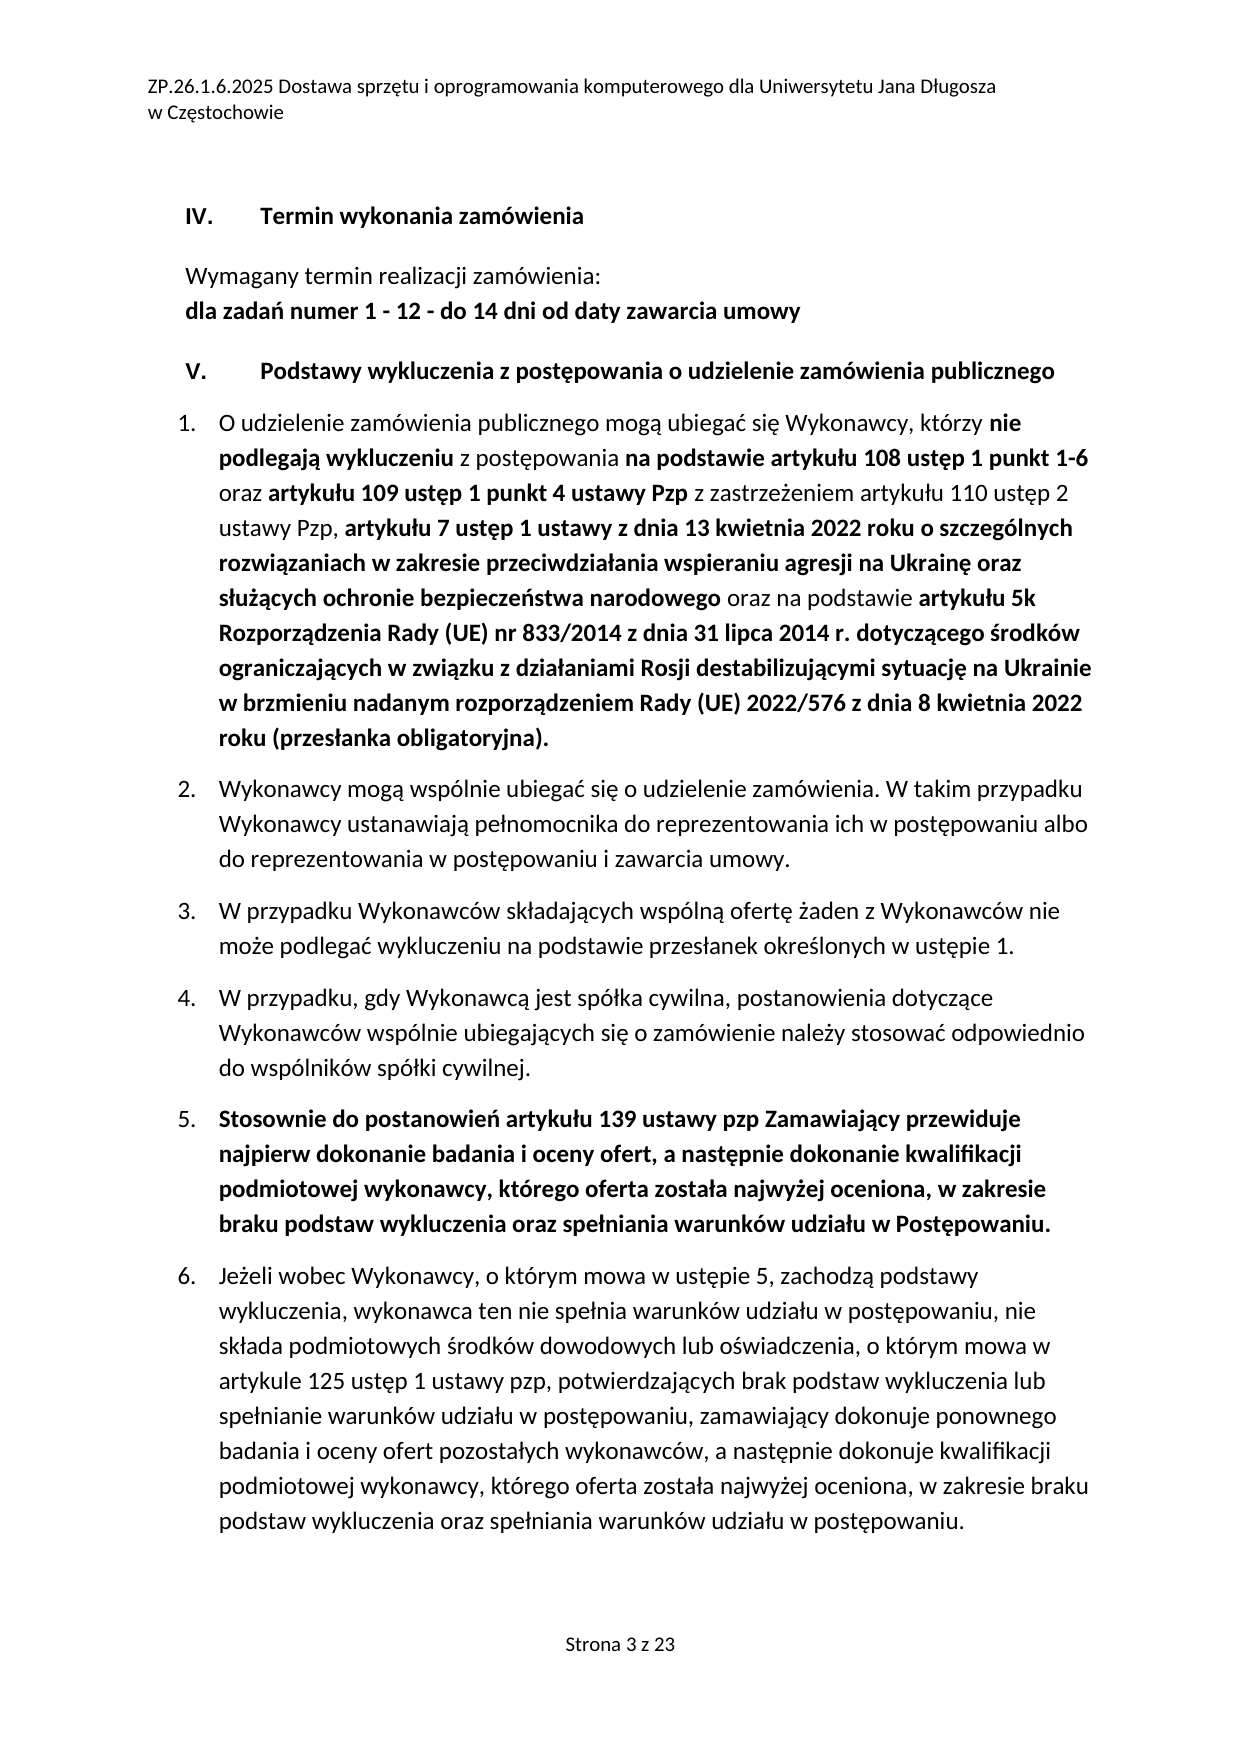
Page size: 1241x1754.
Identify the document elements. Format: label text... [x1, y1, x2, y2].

text dla zadań numer 1 - 12 - do 14 dni od daty zawarcia umowy [185, 295, 1093, 326]
list W przypadku, gdy Wykonawcą jest spółka cywilna, postanowienia dotyczące Wykonawców wspólnie ubiegających się o zamówienie należy stosować odpowiednio do wspólników spółki cywilnej. [177, 982, 1093, 1082]
text Wymagany termin realizacji zamówienia: [185, 260, 1093, 291]
list O udzielenie zamówienia publicznego mogą ubiegać się Wykonawcy, którzy nie podlegają wykluczeniu z postępowania na podstawie artykułu 108 ustęp 1 punkt 1-6 oraz artykułu 109 ustęp 1 punkt 4 ustawy Pzp z zastrzeżeniem artykułu 110 ustęp 2 ustawy Pzp, artykułu 7 ustęp 1 ustawy z dnia 13 kwietnia 2022 roku o szczególnych rozwiązaniach w zakresie przeciwdziałania wspieraniu agresji na Ukrainę oraz służących ochronie bezpieczeństwa narodowego oraz na podstawie artykułu 5k Rozporządzenia Rady (UE) nr 833/2014 z dnia 31 lipca 2014 r. dotyczącego środków ograniczających w związku z działaniami Rosji destabilizującymi sytuację na Ukrainie w brzmieniu nadanym rozporządzeniem Rady (UE) 2022/576 z dnia 8 kwietnia 2022 roku (przesłanka obligatoryjna). [177, 407, 1093, 752]
list Wykonawcy mogą wspólnie ubiegać się o udzielenie zamówienia. W takim przypadku Wykonawcy ustanawiają pełnomocnika do reprezentowania ich w postępowaniu albo do reprezentowania w postępowaniu i zawarcia umowy. [177, 774, 1093, 874]
list Podstawy wykluczenia z postępowania o udzielenie zamówienia publicznego [185, 355, 1093, 386]
list Jeżeli wobec Wykonawcy, o którym mowa w ustępie 5, zachodzą podstawy wykluczenia, wykonawca ten nie spełnia warunków udziału w postępowaniu, nie składa podmiotowych środków dowodowych lub oświadczenia, o którym mowa w artykule 125 ustęp 1 ustawy pzp, potwierdzających brak podstaw wykluczenia lub spełnianie warunków udziału w postępowaniu, zamawiający dokonuje ponownego badania i oceny ofert pozostałych wykonawców, a następnie dokonuje kwalifikacji podmiotowej wykonawcy, którego oferta została najwyżej oceniona, w zakresie braku podstaw wykluczenia oraz spełniania warunków udziału w postępowaniu. [177, 1260, 1093, 1536]
list Termin wykonania zamówienia [185, 200, 1093, 231]
list Stosownie do postanowień artykułu 139 ustawy pzp Zamawiający przewiduje najpierw dokonanie badania i oceny ofert, a następnie dokonanie kwalifikacji podmiotowej wykonawcy, którego oferta została najwyżej oceniona, w zakresie braku podstaw wykluczenia oraz spełniania warunków udziału w Postępowaniu. [177, 1104, 1093, 1239]
list W przypadku Wykonawców składających wspólną ofertę żaden z Wykonawców nie może podlegać wykluczeniu na podstawie przesłanek określonych w ustępie 1. [177, 895, 1093, 961]
